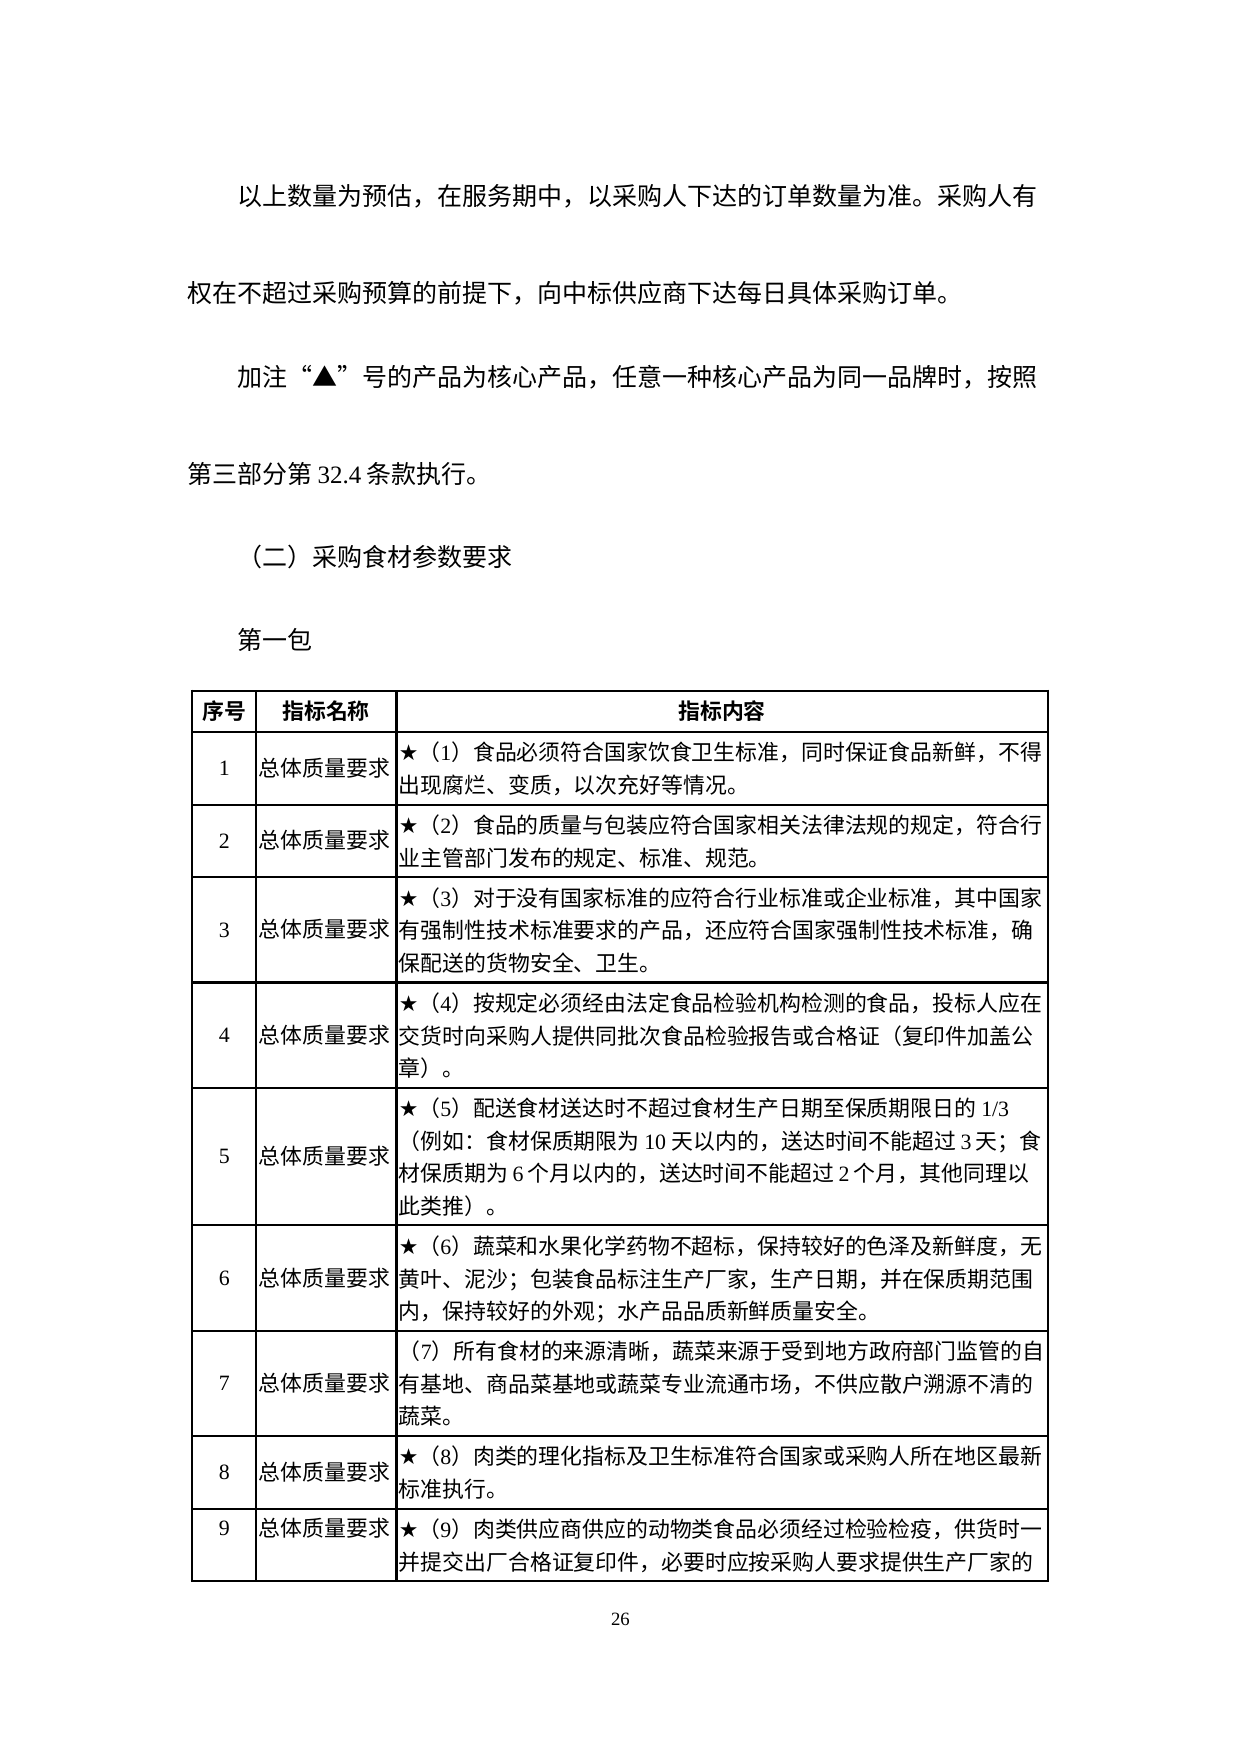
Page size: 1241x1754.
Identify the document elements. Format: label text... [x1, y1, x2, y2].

table_cell 4 [193, 984, 255, 1087]
table_cell ★（6）蔬菜和水果化学药物不超标，保持较好的色泽及新鲜度，无黄叶、泥沙；包装食品标注生产厂家，生产日期，并在保质期范围内，保持较好的外观；水产品品质新鲜质量安全。 [398, 1226, 1047, 1329]
table_cell 总体质量要求 [257, 984, 395, 1087]
table_cell 总体质量要求 [257, 733, 395, 803]
text 第一包 [187, 606, 1053, 671]
table_cell 总体质量要求 [257, 878, 395, 981]
table_cell 9 [193, 1510, 255, 1580]
table_cell ★（3）对于没有国家标准的应符合行业标准或企业标准，其中国家有强制性技术标准要求的产品，还应符合国家强制性技术标准，确保配送的货物安全、卫生。 [398, 878, 1047, 981]
table_cell 总体质量要求 [257, 1437, 395, 1507]
table_cell 7 [193, 1332, 255, 1435]
table_cell ★（8）肉类的理化指标及卫生标准符合国家或采购人所在地区最新标准执行。 [398, 1437, 1047, 1507]
table_header 序号 [193, 692, 255, 731]
table_cell （7）所有食材的来源清晰，蔬菜来源于受到地方政府部门监管的自有基地、商品菜基地或蔬菜专业流通市场，不供应散户溯源不清的蔬菜。 [398, 1332, 1047, 1435]
text （二）采购食材参数要求 [187, 523, 1053, 588]
text 加注“▲”号的产品为核心产品，任意一种核心产品为同一品牌时，按照第三部分第32.4条款执行。 [187, 343, 1053, 505]
table_cell 8 [193, 1437, 255, 1507]
table_cell 6 [193, 1226, 255, 1329]
table_cell 总体质量要求 [257, 806, 395, 876]
table_header 指标名称 [257, 692, 395, 731]
table_cell ★（5）配送食材送达时不超过食材生产日期至保质期限日的 1/3（例如：食材保质期限为 10 天以内的，送达时间不能超过3天；食材保质期为6个月以内的，送达时间不能超过2个月，其他同理以此类推）。 [398, 1089, 1047, 1224]
table_cell 总体质量要求 [257, 1226, 395, 1329]
table_cell 3 [193, 878, 255, 981]
table_cell 1 [193, 733, 255, 803]
table_cell ★（1）食品必须符合国家饮食卫生标准，同时保证食品新鲜，不得出现腐烂、变质，以次充好等情况。 [398, 733, 1047, 803]
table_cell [398, 1510, 1047, 1580]
table_cell 2 [193, 806, 255, 876]
table_cell 总体质量要求 [257, 1332, 395, 1435]
table_cell ★（2）食品的质量与包装应符合国家相关法律法规的规定，符合行业主管部门发布的规定、标准、规范。 [398, 806, 1047, 876]
text 以上数量为预估，在服务期中，以采购人下达的订单数量为准。采购人有权在不超过采购预算的前提下，向中标供应商下达每日具体采购订单。 [187, 162, 1053, 324]
table_header 指标内容 [398, 692, 1047, 731]
table_cell 5 [193, 1089, 255, 1224]
table_cell 总体质量要求 [257, 1510, 395, 1580]
table_cell 总体质量要求 [257, 1089, 395, 1224]
table_cell ★（4）按规定必须经由法定食品检验机构检测的食品，投标人应在交货时向采购人提供同批次食品检验报告或合格证（复印件加盖公章）。 [398, 984, 1047, 1087]
